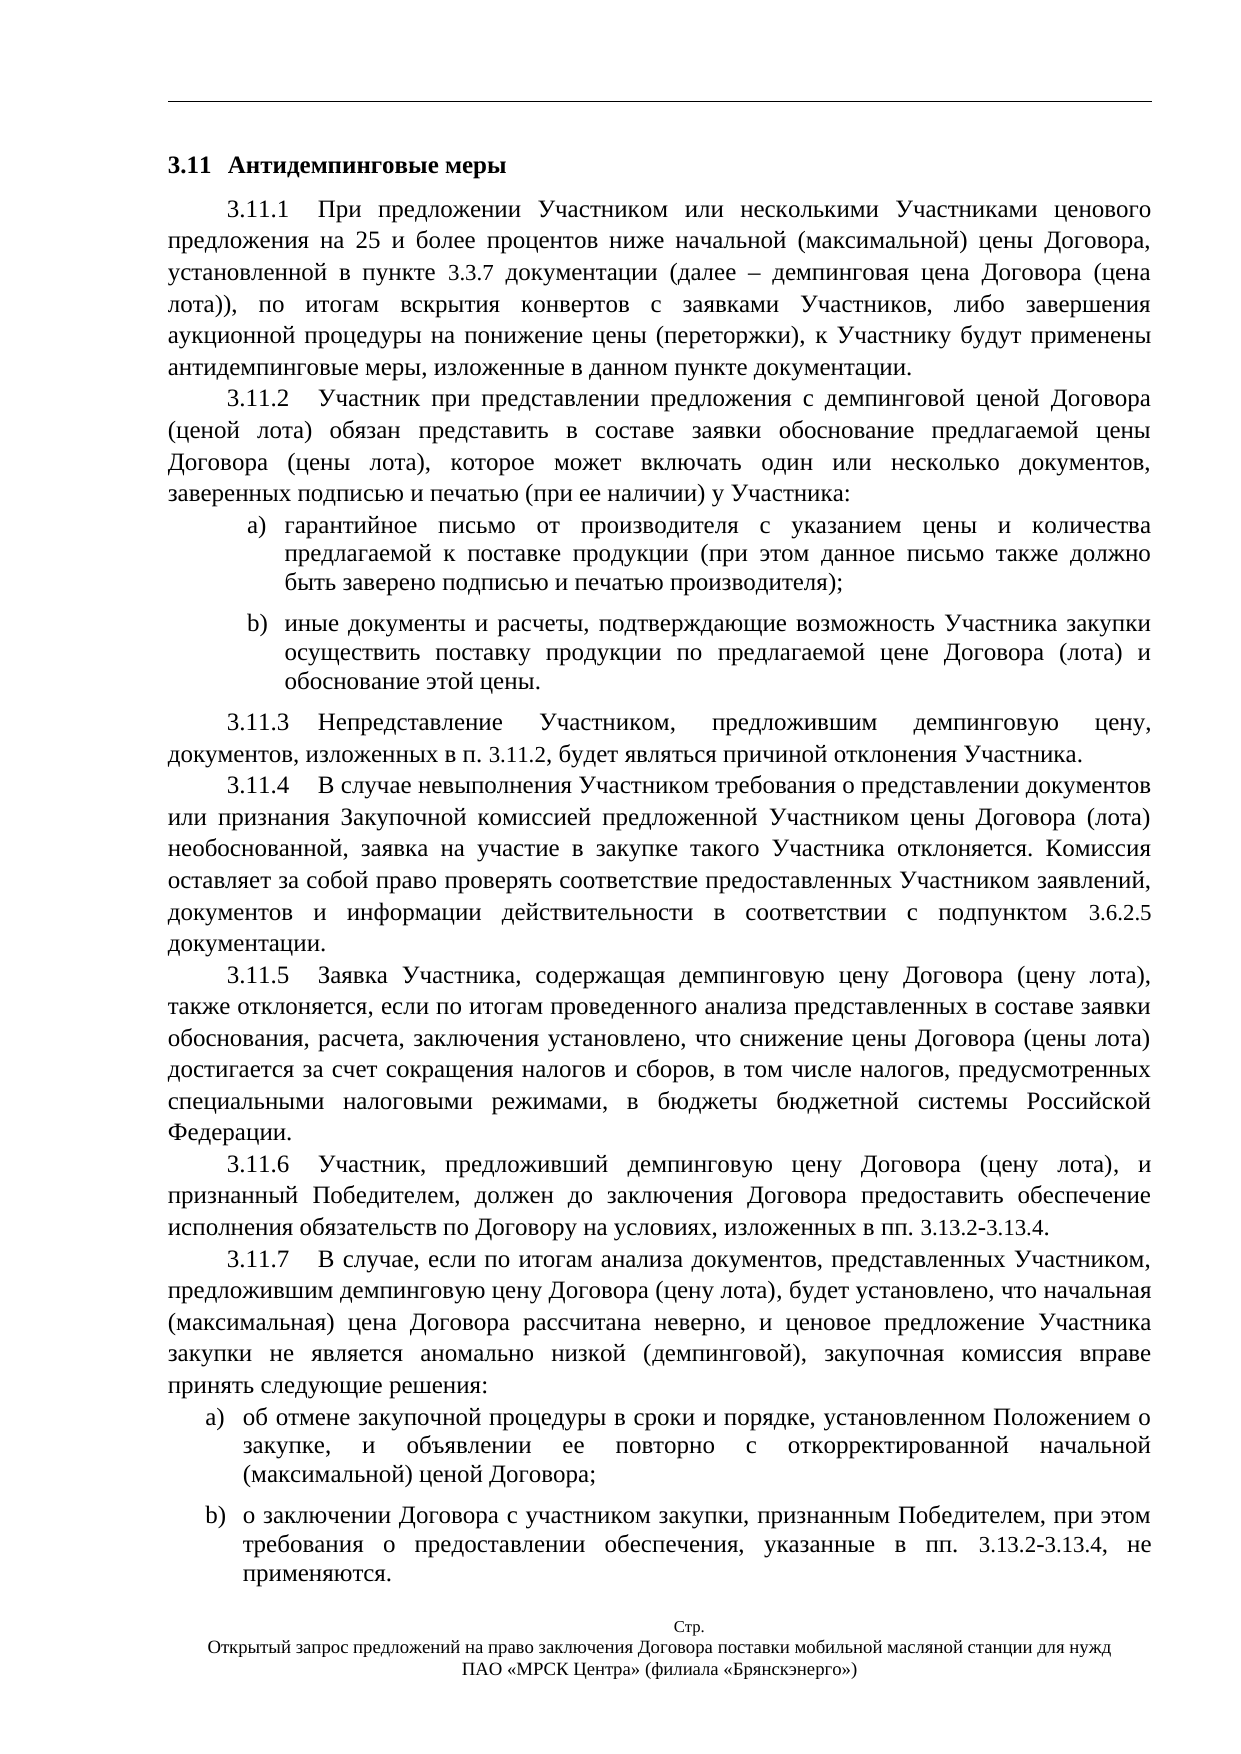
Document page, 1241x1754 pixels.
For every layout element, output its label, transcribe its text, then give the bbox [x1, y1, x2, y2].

list При предложении Участником или несколькими Участниками ценового предложения на 25 и более процентов ниже начальной (максимальной) цены Договора, установленной в пункте 3.3.7 документации (далее – демпинговая цена Договора (цена лота)), по итогам вскрытия конвертов с заявками Участников, либо завершения аукционной процедуры на понижение цены (переторжки), к Участнику будут применены антидемпинговые меры, изложенные в данном пункте документации. [168, 194, 1152, 381]
list о заключении Договора с участником закупки, признанным Победителем, при этом требования о предоставлении обеспечения, указанные в пп. 3.13.2-3.13.4, не применяются. [205, 1500, 1152, 1587]
list Участник при представлении предложения с демпинговой ценой Договора (ценой лота) обязан представить в составе заявки обоснование предлагаемой цены Договора (цены лота), которое может включать один или несколько документов, заверенных подписью и печатью (при ее наличии) у Участника: [168, 383, 1152, 507]
list Заявка Участника, содержащая демпинговую цену Договора (цену лота), также отклоняется, если по итогам проведенного анализа представленных в составе заявки обоснования, расчета, заключения установлено, что снижение цены Договора (цены лота) достигается за счет сокращения налогов и сборов, в том числе налогов, предусмотренных специальными налоговыми режимами, в бюджеты бюджетной системы Российской Федерации. [168, 960, 1152, 1146]
list об отмене закупочной процедуры в сроки и порядке, установленном Положением о закупке, и объявлении ее повторно с откорректированной начальной (максимальной) ценой Договора; [205, 1402, 1152, 1488]
subtitle Антидемпинговые меры [168, 150, 1152, 179]
list гарантийное письмо от производителя с указанием цены и количества предлагаемой к поставке продукции (при этом данное письмо также должно быть заверено подписью и печатью производителя); [247, 510, 1152, 596]
list иные документы и расчеты, подтверждающие возможность Участника закупки осуществить поставку продукции по предлагаемой цене Договора (лота) и обоснование этой цены. [247, 608, 1152, 695]
list Непредставление Участником, предложившим демпинговую цену, документов, изложенных в п. 3.11.2, будет являться причиной отклонения Участника. [168, 707, 1152, 767]
list В случае, если по итогам анализа документов, представленных Участником, предложившим демпинговую цену Договора (цену лота), будет установлено, что начальная (максимальная) цена Договора рассчитана неверно, и ценовое предложение Участника закупки не является аномально низкой (демпинговой), закупочная комиссия вправе принять следующие решения: [168, 1244, 1152, 1399]
list В случае невыполнения Участником требования о представлении документов или признания Закупочной комиссией предложенной Участником цены Договора (лота) необоснованной, заявка на участие в закупке такого Участника отклоняется. Комиссия оставляет за собой право проверять соответствие предоставленных Участником заявлений, документов и информации действительности в соответствии с подпунктом 3.6.2.5 документации. [168, 770, 1152, 957]
list Участник, предложивший демпинговую цену Договора (цену лота), и признанный Победителем, должен до заключения Договора предоставить обеспечение исполнения обязательств по Договору на условиях, изложенных в пп. 3.13.2-3.13.4. [168, 1149, 1152, 1241]
